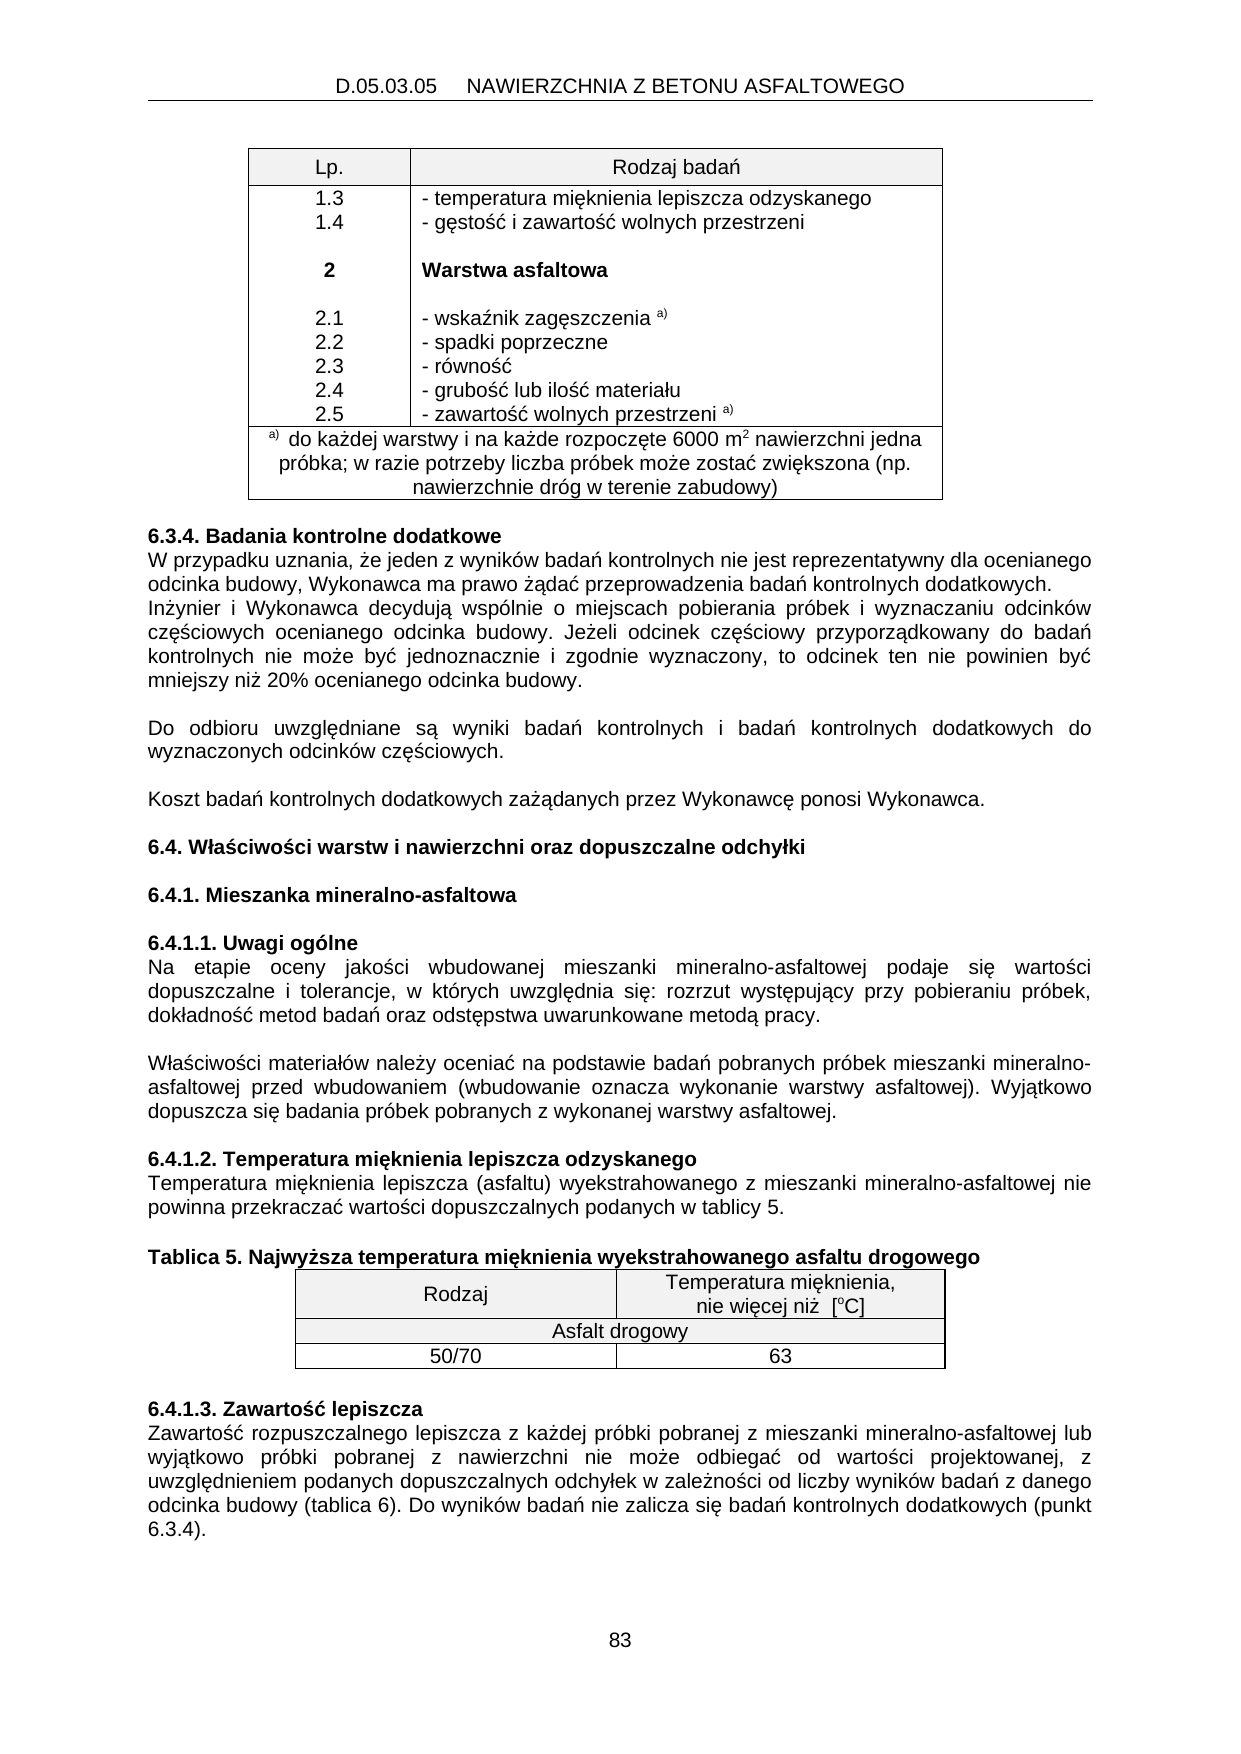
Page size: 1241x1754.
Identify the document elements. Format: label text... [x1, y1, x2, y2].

table_header Temperatura mięknienia, nie więcej niż [oC] [617, 1270, 944, 1317]
text Temperatura mięknienia lepiszcza (asfaltu) wyekstrahowanego z mieszanki mineralno-asfaltowej nie powinna przekraczać wartości dopuszczalnych podanych w tablicy 5. [148, 1171, 1093, 1218]
text Inżynier i Wykonawca decydują wspólnie o miejscach pobierania próbek i wyznaczaniu odcinków częściowych ocenianego odcinka budowy. Jeżeli odcinek częściowy przyporządkowany do badań kontrolnych nie może być jednoznacznie i zgodnie wyznaczony, to odcinek ten nie powinien być mniejszy niż 20% ocenianego odcinka budowy. [148, 596, 1093, 691]
text Tablica 5. Najwyższa temperatura mięknienia wyekstrahowanego asfaltu drogowego [148, 1243, 1087, 1268]
table_header Rodzaj [296, 1270, 616, 1317]
table_cell 50/70 [296, 1344, 616, 1367]
text Do odbioru uwzględniane są wyniki badań kontrolnych i badań kontrolnych dodatkowych do wyznaczonych odcinków częściowych. [148, 715, 1093, 763]
text W przypadku uznania, że jeden z wyników badań kontrolnych nie jest reprezentatywny dla ocenianego odcinka budowy, Wykonawca ma prawo żądać przeprowadzenia badań kontrolnych dodatkowych. [148, 548, 1093, 596]
text 6.3.4. Badania kontrolne dodatkowe [148, 524, 1093, 548]
table_cell 63 [617, 1344, 944, 1367]
text Zawartość rozpuszczalnego lepiszcza z każdej próbki pobranej z mieszanki mineralno-asfaltowej lub wyjątkowo próbki pobranej z nawierzchni nie może odbiegać od wartości projektowanej, z uwzględnieniem podanych dopuszczalnych odchyłek w zależności od liczby wyników badań z danego odcinka budowy (tablica 6). Do wyników badań nie zalicza się badań kontrolnych dodatkowych (punkt 6.3.4). [148, 1421, 1093, 1541]
text 6.4. Właściwości warstw i nawierzchni oraz dopuszczalne odchyłki [148, 835, 1093, 859]
text Właściwości materiałów należy oceniać na podstawie badań pobranych próbek mieszanki mineralno-asfaltowej przed wbudowaniem (wbudowanie oznacza wykonanie warstwy asfaltowej). Wyjątkowo dopuszcza się badania próbek pobranych z wykonanej warstwy asfaltowej. [148, 1051, 1093, 1123]
table_cell 1 1.1 1.2 1.3 1.4 2 2.1 2.2 2.3 2.4 2.5 [249, 186, 410, 426]
table_cell Asfalt drogowy [296, 1319, 944, 1342]
table_cell a) do każdej warstwy i na każde rozpoczęte 6000 m2 nawierzchni jedna próbka; w razie potrzeby liczba próbek może zostać zwiększona (np. nawierzchnie dróg w terenie zabudowy) [249, 427, 942, 499]
text Koszt badań kontrolnych dodatkowych zażądanych przez Wykonawcę ponosi Wykonawca. [148, 787, 1093, 811]
text Na etapie oceny jakości wbudowanej mieszanki mineralno-asfaltowej podaje się wartości dopuszczalne i tolerancje, w których uwzględnia się: rozrzut występujący przy pobieraniu próbek, dokładność metod badań oraz odstępstwa uwarunkowane metodą pracy. [148, 955, 1093, 1027]
table_header Lp. [249, 149, 410, 185]
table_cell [411, 186, 942, 426]
table_header Rodzaj badań [411, 149, 942, 185]
text 6.4.1.1. Uwagi ogólne [148, 931, 1093, 955]
text 6.4.1. Mieszanka mineralno-asfaltowa [148, 883, 1093, 907]
text 6.4.1.2. Temperatura mięknienia lepiszcza odzyskanego [148, 1147, 1093, 1171]
text 6.4.1.3. Zawartość lepiszcza [148, 1397, 1093, 1421]
